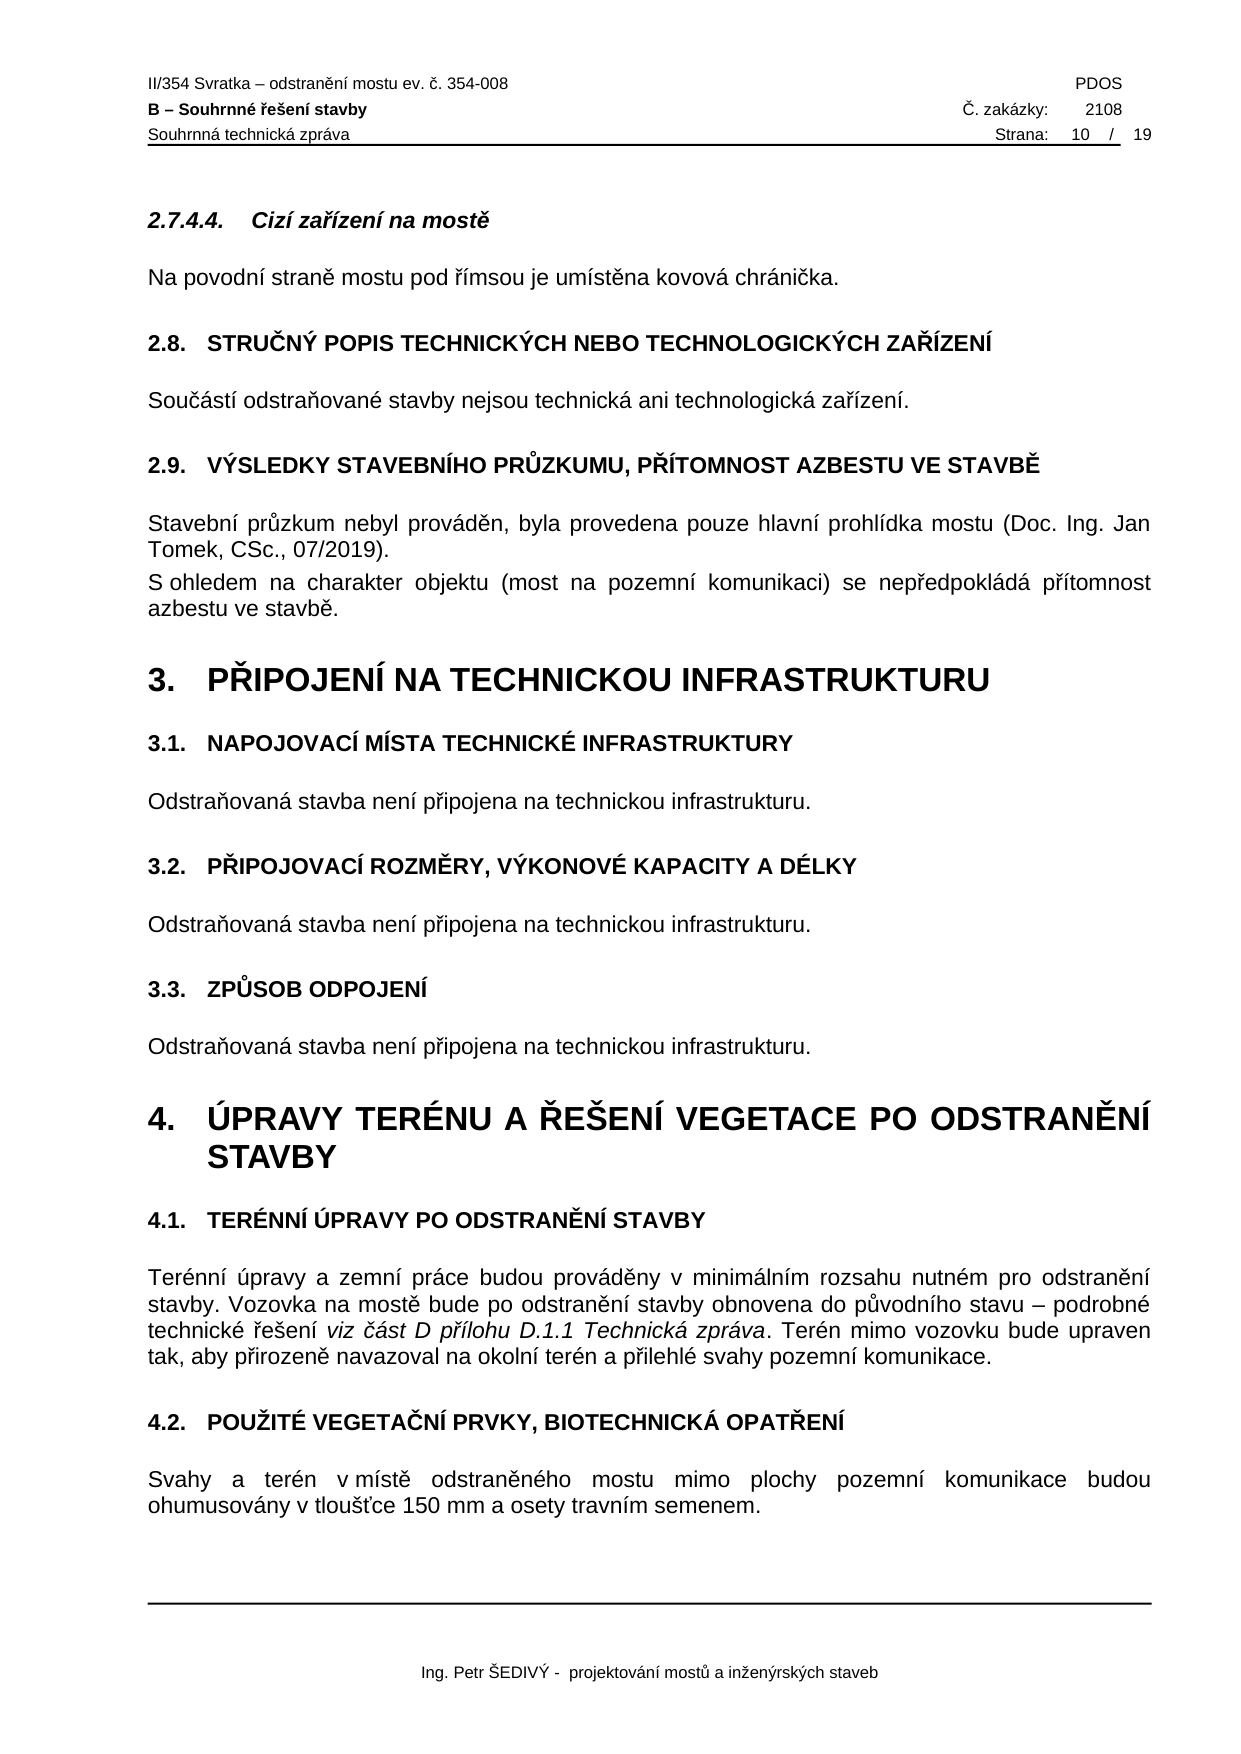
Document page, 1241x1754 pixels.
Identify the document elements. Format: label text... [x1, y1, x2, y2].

subtitle Cizí zařízení na mostě [148, 207, 1152, 233]
text S ohledem na charakter objektu (most na pozemní komunikaci) se nepředpokládá přítomnost azbestu ve stavbě. [148, 569, 1152, 622]
text Terénní úpravy a zemní práce budou prováděny v minimálním rozsahu nutném pro odstranění stavby. Vozovka na mostě bude po odstranění stavby obnovena do původního stavu – podrobné technické řešení viz část D přílohu D.1.1 Technická zpráva. Terén mimo vozovku bude upraven tak, aby přirozeně navazoval na okolní terén a přilehlé svahy pozemní komunikace. [148, 1264, 1152, 1370]
subtitle Výsledky stavebního průzkumu, přítomnost azbestu ve stavbě [148, 452, 1152, 479]
subtitle Úpravy terénu a řešení vegetace po odstranění stavby [148, 1098, 1152, 1175]
text Součástí odstraňované stavby nejsou technická ani technologická zařízení. [148, 387, 1152, 413]
text Odstraňovaná stavba není připojena na technickou infrastrukturu. [148, 788, 1152, 814]
subtitle Stručný popis technických nebo technologických zařízení [148, 329, 1152, 356]
text Odstraňovaná stavba není připojena na technickou infrastrukturu. [148, 911, 1152, 937]
subtitle Terénní úpravy po odstranění stavby [148, 1207, 1152, 1233]
subtitle Použité vegetační prvky, biotechnická opatření [148, 1408, 1152, 1435]
text Svahy a terén v místě odstraněného mostu mimo plochy pozemní komunikace budou ohumusovány v tloušťce 150 mm a osety travním semenem. [148, 1466, 1152, 1519]
subtitle Připojovací rozměry, výkonové kapacity a délky [148, 853, 1152, 879]
text Stavební průzkum nebyl prováděn, byla provedena pouze hlavní prohlídka mostu (Doc. Ing. Jan Tomek, CSc., 07/2019). [148, 510, 1152, 563]
text Odstraňovaná stavba není připojena na technickou infrastrukturu. [148, 1033, 1152, 1060]
subtitle Napojovací místa technické infrastruktury [148, 730, 1152, 756]
subtitle Připojení na technickou infrastrukturu [148, 660, 1152, 699]
subtitle Způsob odpojení [148, 976, 1152, 1002]
text Na povodní straně mostu pod římsou je umístěna kovová chránička. [148, 264, 1152, 291]
